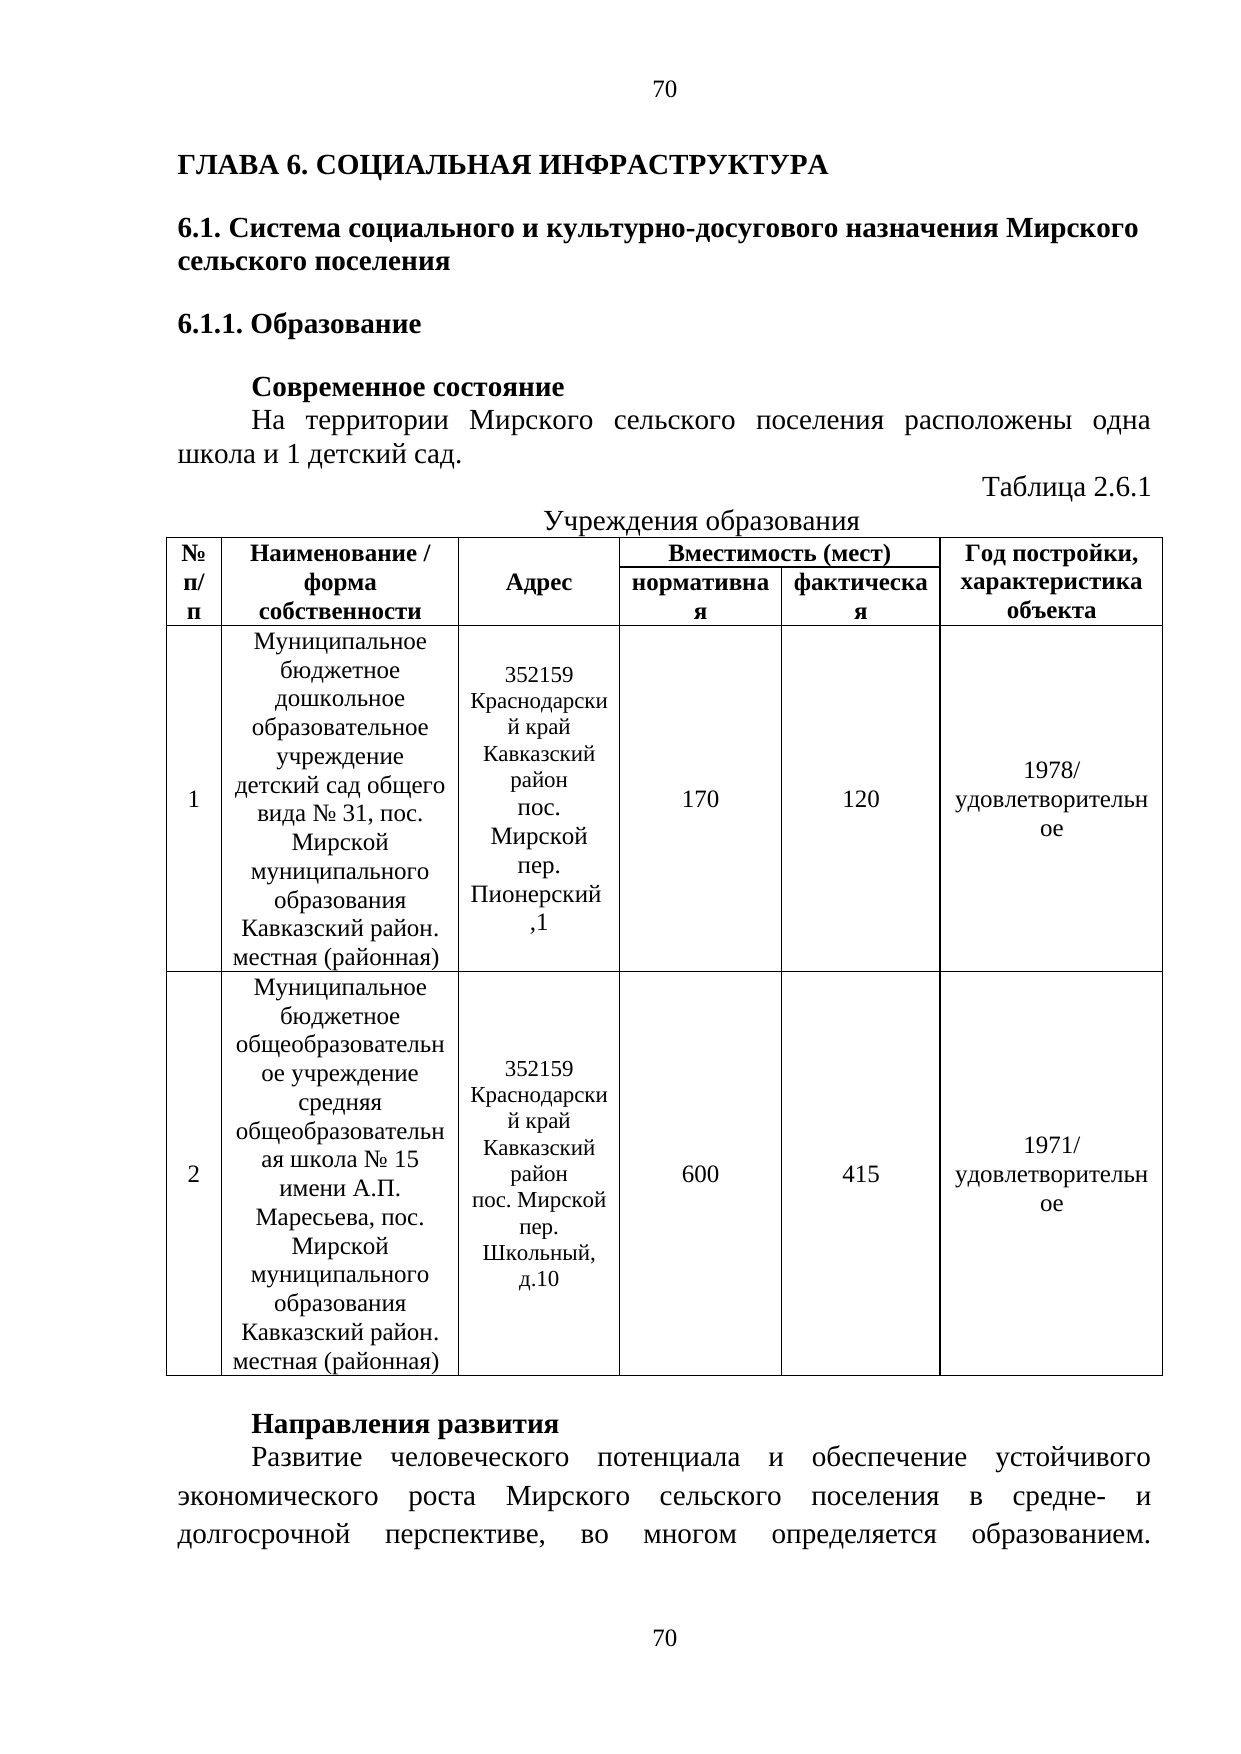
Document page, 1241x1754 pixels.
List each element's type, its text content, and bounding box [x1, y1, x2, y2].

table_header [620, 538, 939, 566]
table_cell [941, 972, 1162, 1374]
text Учреждения образования [177, 503, 1152, 537]
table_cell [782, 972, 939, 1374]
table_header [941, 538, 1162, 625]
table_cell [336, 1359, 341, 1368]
text Современное состояние [177, 369, 1152, 402]
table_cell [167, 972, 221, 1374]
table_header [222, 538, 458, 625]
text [177, 1439, 1152, 1550]
text 6.1.1. Образование [177, 306, 1152, 340]
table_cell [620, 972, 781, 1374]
text 6.1. Система социального и культурно-досугового назначения Мирского сельского поселения [177, 210, 1152, 277]
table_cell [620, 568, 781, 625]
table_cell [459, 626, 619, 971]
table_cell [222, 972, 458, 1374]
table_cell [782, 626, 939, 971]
text Таблица 2.6.1 [177, 469, 1152, 503]
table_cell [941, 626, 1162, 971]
text Направления развития [177, 1406, 1152, 1439]
text На территории Мирского сельского поселения расположены одна школа и 1 детский сад. [177, 402, 1152, 469]
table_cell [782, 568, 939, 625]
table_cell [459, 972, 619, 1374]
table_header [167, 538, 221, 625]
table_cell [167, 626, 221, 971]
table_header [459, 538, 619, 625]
text ГЛАВА 6. СОЦИАЛЬНАЯ ИНФРАСТРУКТУРА [177, 147, 1152, 181]
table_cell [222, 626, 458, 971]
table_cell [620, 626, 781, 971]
